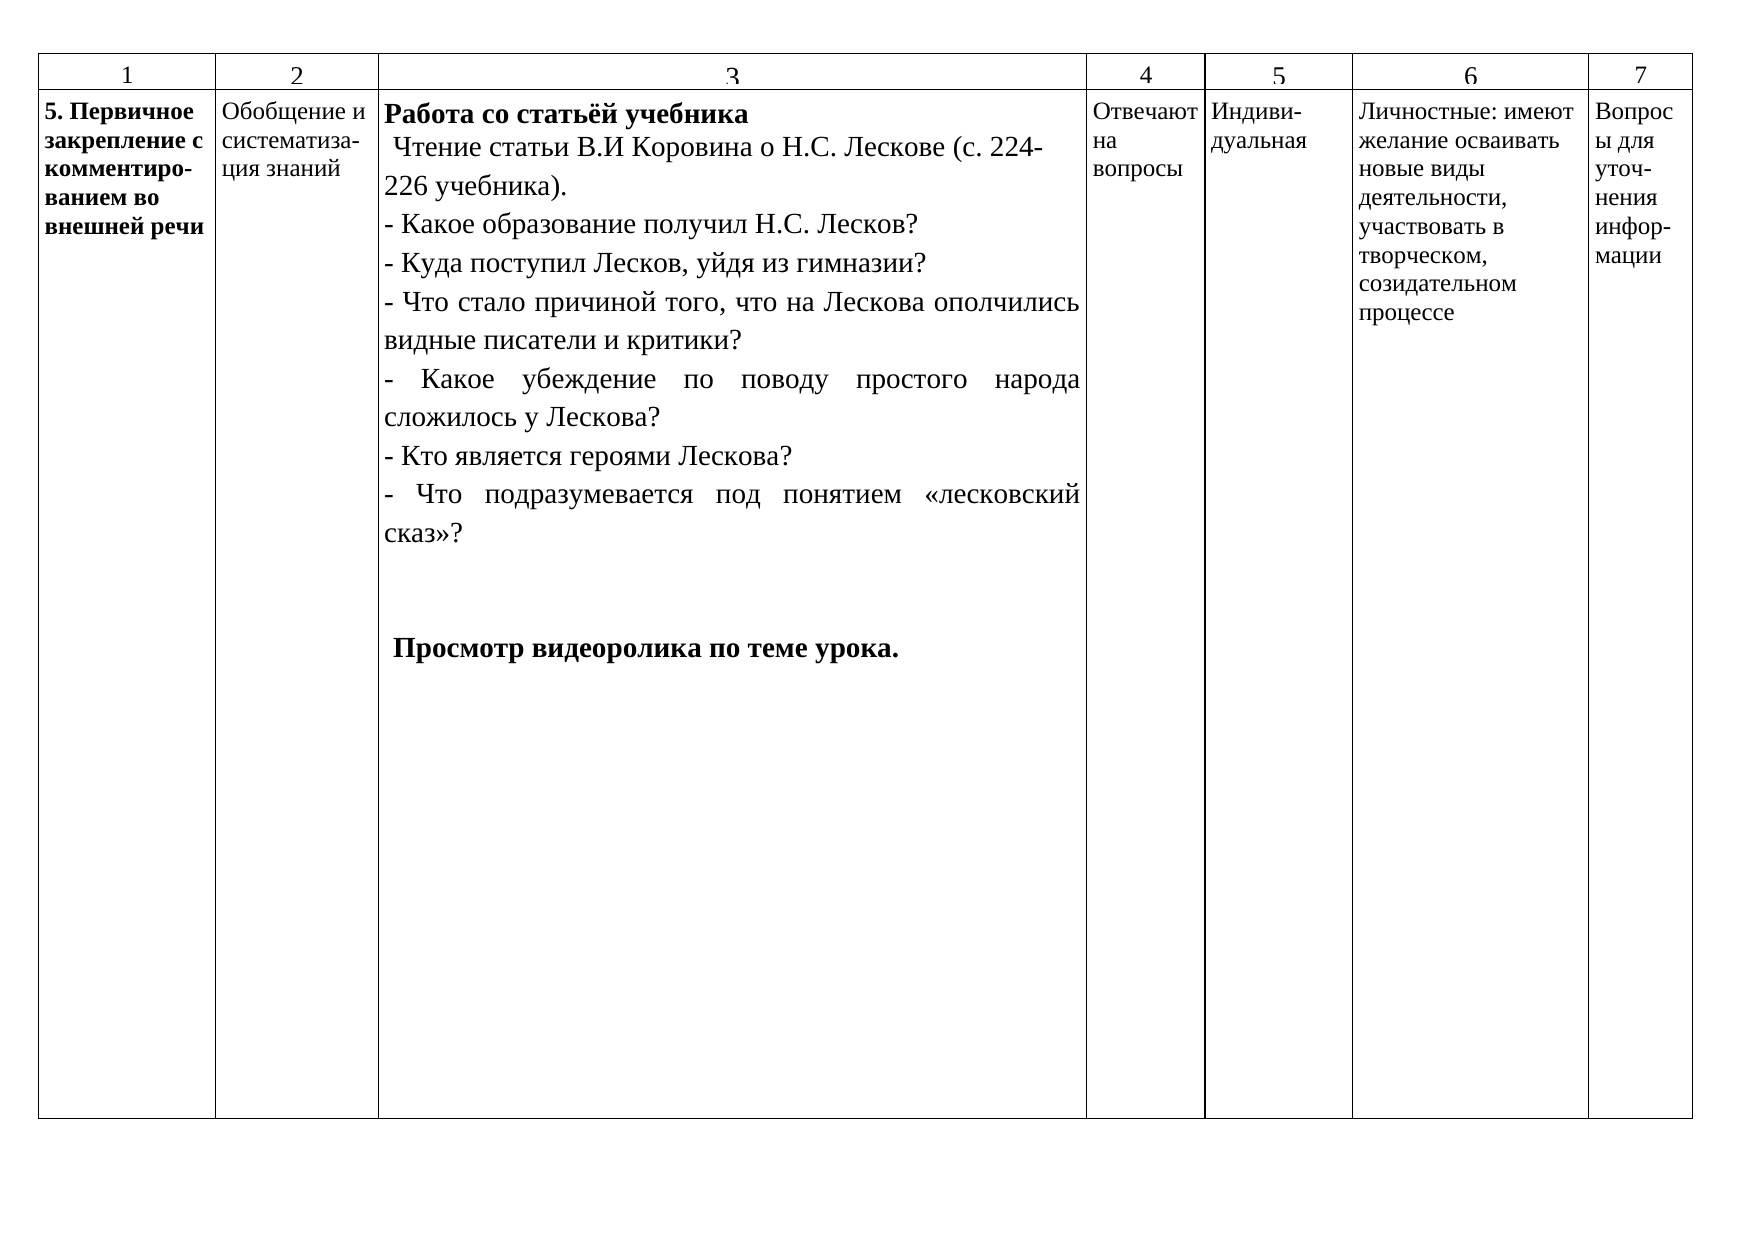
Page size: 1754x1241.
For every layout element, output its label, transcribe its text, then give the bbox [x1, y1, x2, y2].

table_cell Индиви-дуальная [1206, 90, 1352, 1118]
table_cell Вопросы для уточнения информации [1589, 90, 1692, 1118]
table_header 3 [379, 54, 1086, 89]
table_cell Работа со статьёй учебника Чтение статьи В.И Коровина о Н.С. Лескове (с. 224-226 учебника). - Какое образование получил Н.С. Лесков? - Куда поступил Лесков, уйдя из гимназии? - Что стало причиной того, что на Лескова ополчились видные писатели и критики? - Какое убеждение по поводу простого народа сложилось у Лескова? - Кто является героями Лескова? - Что подразумевается под понятием «лесковский сказ»? Просмотр видеоролика по теме урока. [379, 90, 1086, 1118]
table_header 7 [1589, 54, 1692, 89]
table_cell Личностные: имеют желание осваивать новые виды деятельности, участвовать в творческом, созидательном процессе [1353, 90, 1588, 1118]
table_header 5 [1206, 54, 1352, 89]
table_header 4 [1087, 54, 1204, 89]
table_header 2 [216, 54, 378, 89]
table_header 1 [39, 54, 215, 89]
table_cell 5. Первичное закрепление с комментированием во внешней речи [39, 90, 215, 1118]
table_cell Отвечают на вопросы [1087, 90, 1204, 1118]
table_header 6 [1353, 54, 1588, 89]
table_cell Обобщение и систематизация знаний [216, 90, 378, 1118]
